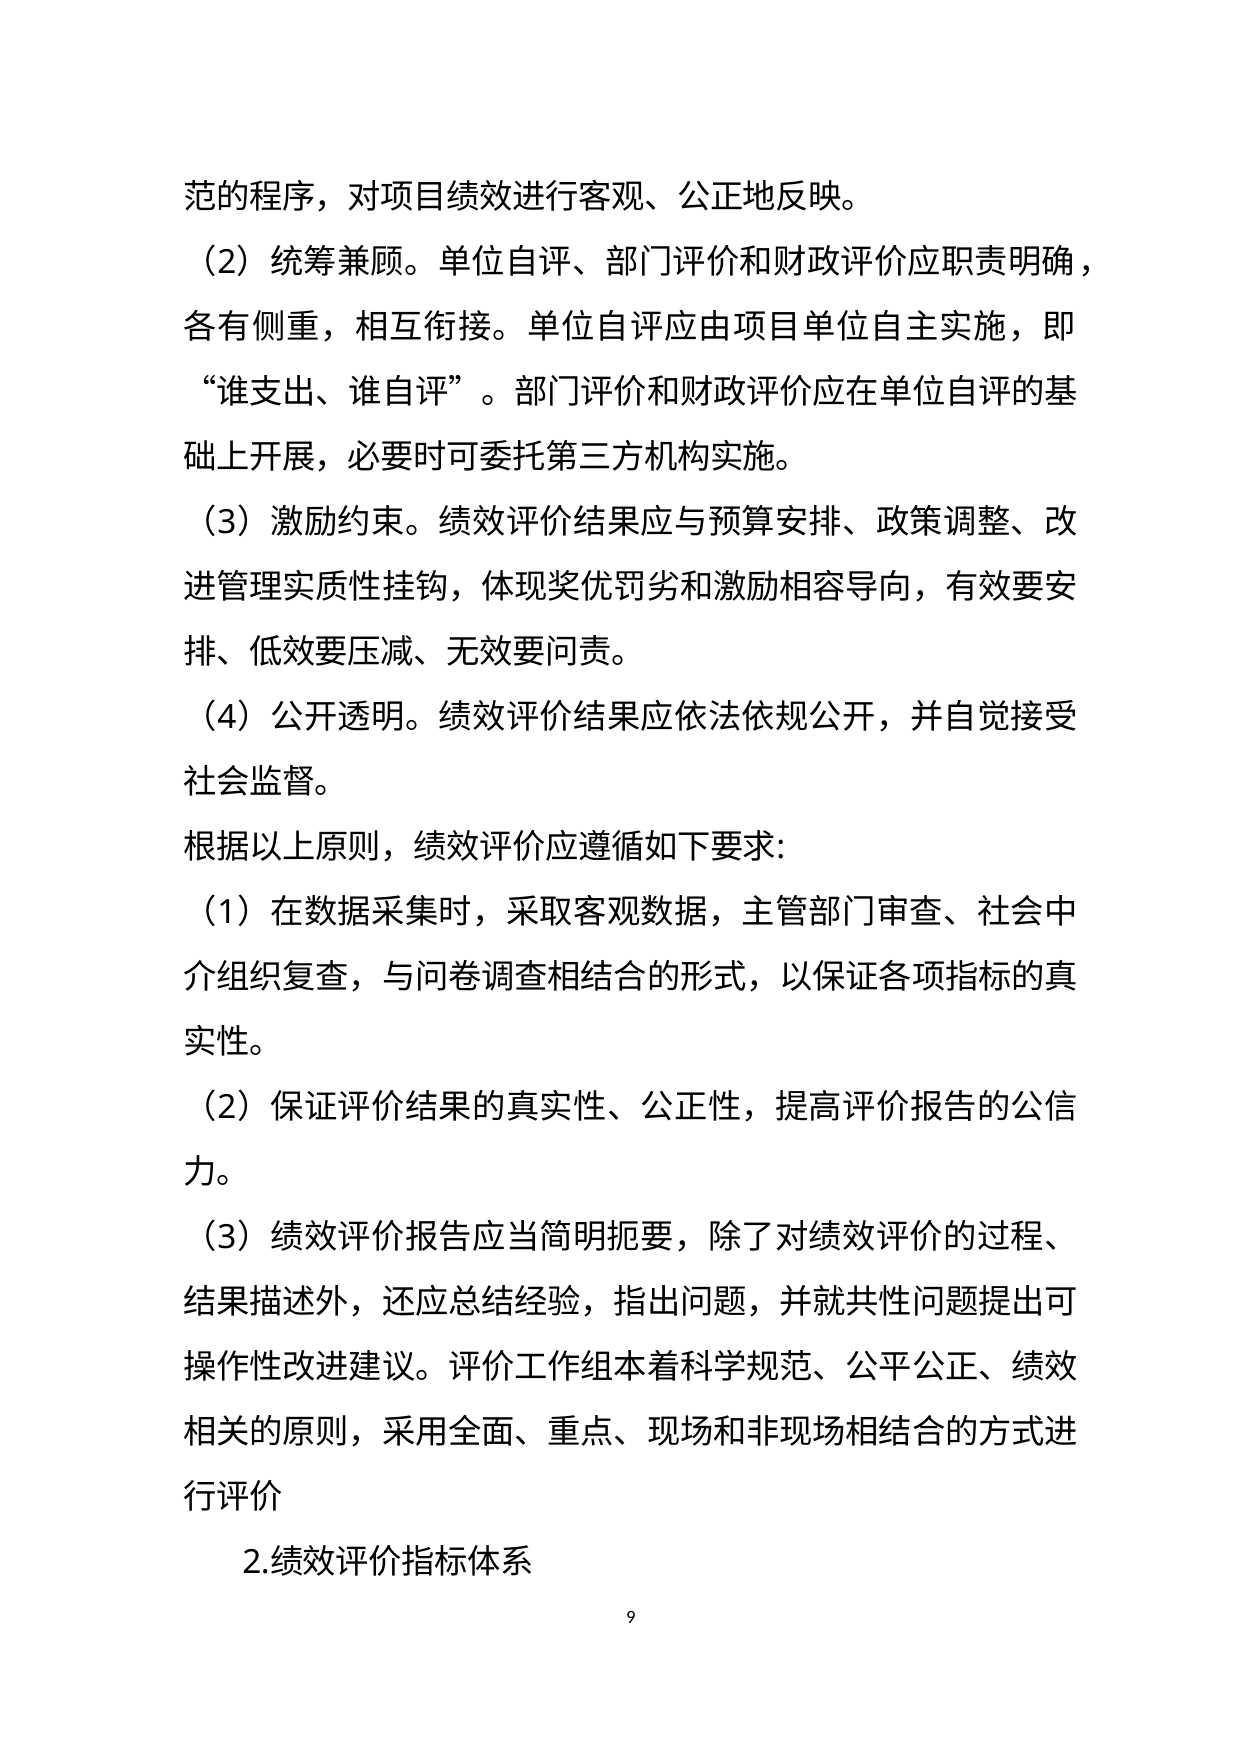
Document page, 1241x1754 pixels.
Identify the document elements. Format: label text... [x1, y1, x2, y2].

text 2.绩效评价指标体系 [183, 1527, 1078, 1592]
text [183, 162, 1078, 1527]
